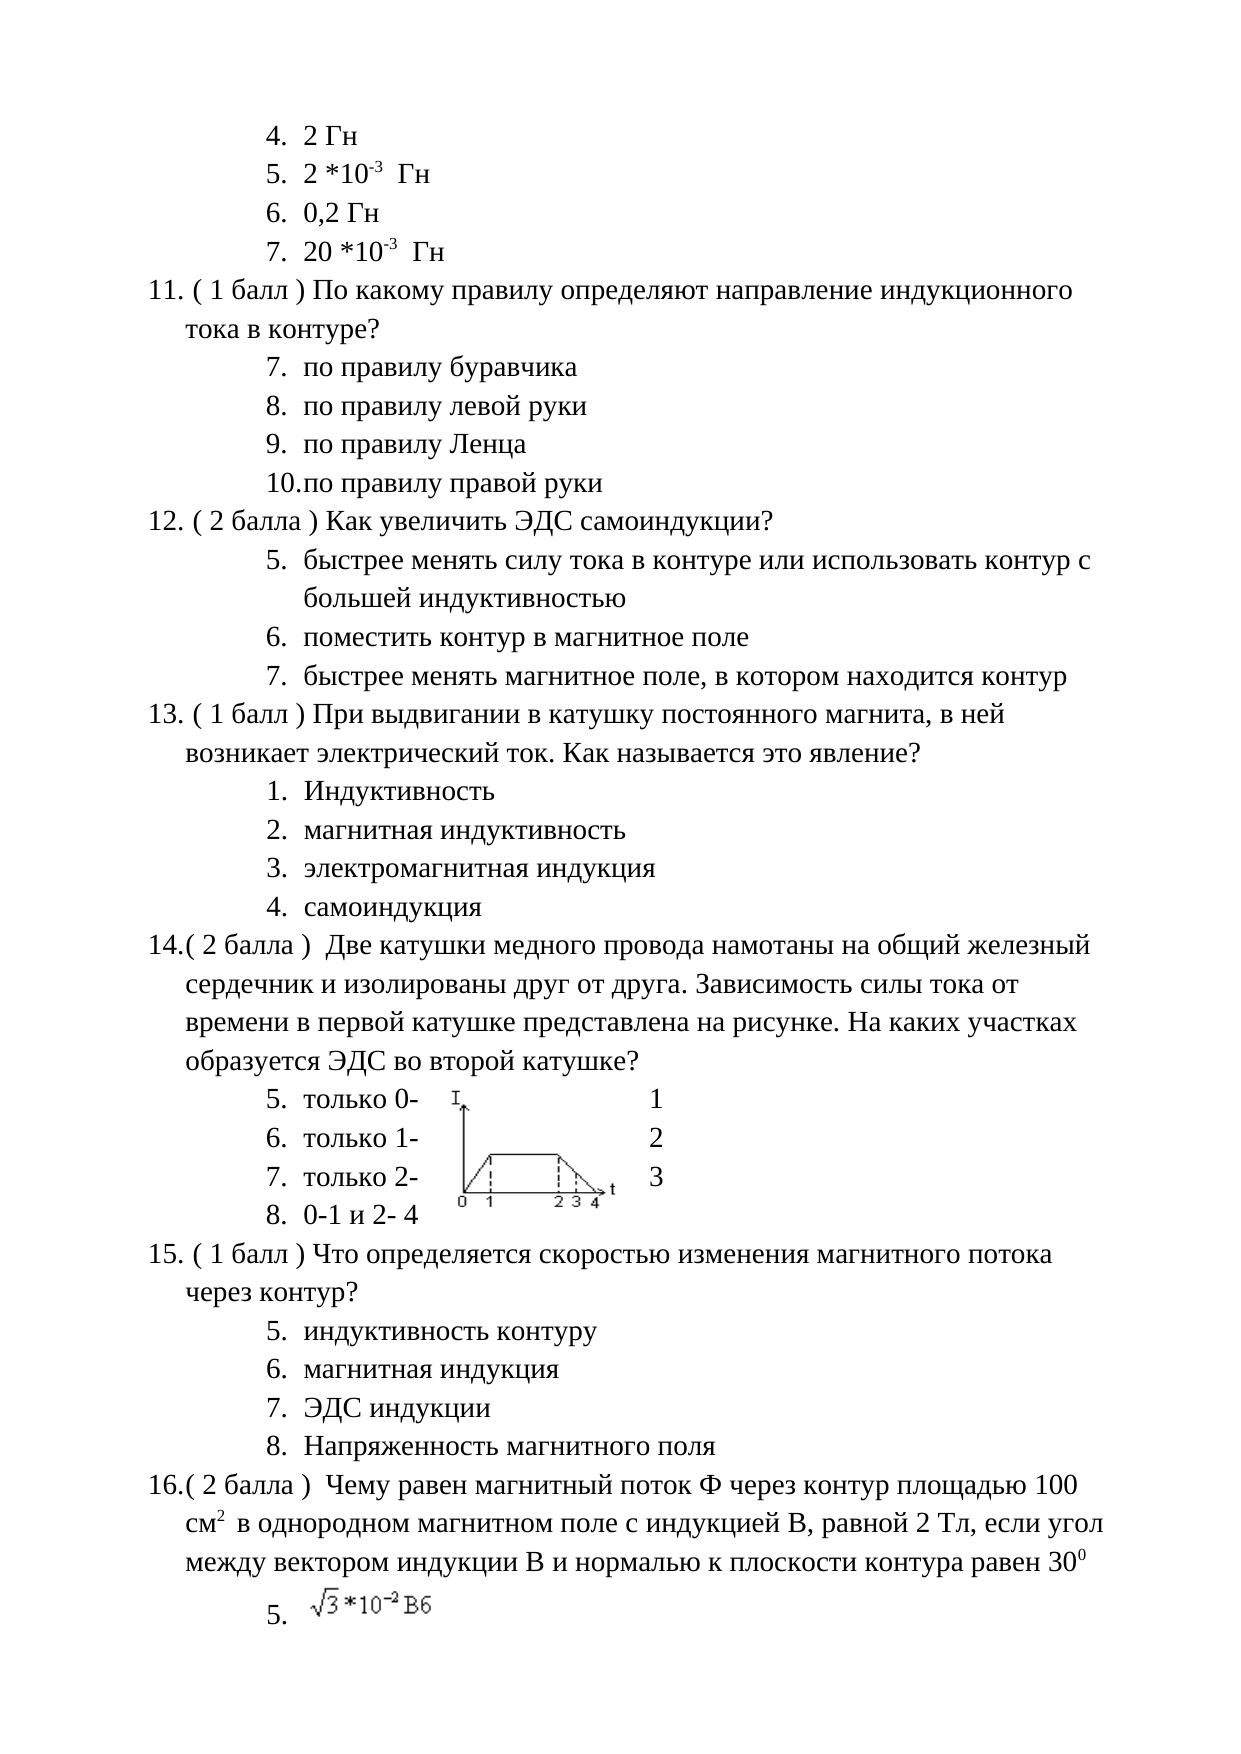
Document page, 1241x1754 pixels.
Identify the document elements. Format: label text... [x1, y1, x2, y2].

list только 1-2 [630, 1120, 1122, 1154]
list магнитная индуктивность [266, 812, 1122, 845]
list ( 1 балл ) Что определяется скоростью изменения магнитного потока через контур? [148, 1236, 1122, 1308]
list поместить контур в магнитное поле [266, 619, 1122, 653]
list только 1-2 [266, 1120, 449, 1154]
list по правилу правой руки [266, 465, 1122, 498]
list 0,2 Гн [266, 195, 1122, 229]
list по правилу буравчика [266, 349, 1122, 383]
list самоиндукция [266, 889, 1122, 922]
list Напряженность магнитного поля [266, 1428, 1122, 1462]
list только 0-1 [266, 1082, 1122, 1115]
list только 2-3 [630, 1159, 1122, 1192]
list 2 Гн [266, 118, 1122, 152]
picture [303, 1582, 431, 1625]
list быстрее менять силу тока в контуре или использовать контур с большей индуктивностью [266, 542, 1122, 614]
picture [449, 1086, 630, 1209]
list по правилу левой руки [266, 388, 1122, 421]
list 2 *10-3 Гн [266, 157, 1122, 190]
list ЭДС индукции [266, 1390, 1122, 1423]
list ( 1 балл ) По какому правилу определяют направление индукционного тока в контуре? [148, 272, 1122, 344]
list 0-1 и 2- 4 [266, 1197, 1122, 1231]
list только 2-3 [266, 1159, 449, 1192]
list 20 *10-3 Гн [266, 234, 1122, 267]
list ( 2 балла ) Чему равен магнитный поток Ф через контур площадью 100 см2 в однородном магнитном поле с индукцией В, равной 2 Тл, если угол между вектором индукции В и нормалью к плоскости контура равен 300 [148, 1467, 1122, 1578]
list электромагнитная индукция [266, 850, 1122, 884]
list ( 2 балла ) Как увеличить ЭДС самоиндукции? [148, 503, 1122, 537]
list по правилу Ленца [266, 426, 1122, 460]
list ( 2 балла ) Две катушки медного провода намотаны на общий железный сердечник и изолированы друг от друга. Зависимость силы тока от времени в первой катушке представлена на рисунке. На каких участках образуется ЭДС во второй катушке? [148, 927, 1122, 1077]
list быстрее менять магнитное поле, в котором находится контур [266, 658, 1122, 691]
list индуктивность контуру [266, 1313, 1122, 1346]
list Индуктивность [266, 773, 1122, 807]
list магнитная индукция [266, 1351, 1122, 1385]
list ( 1 балл ) При выдвигании в катушку постоянного магнита, в ней возникает электрический ток. Как называется это явление? [148, 696, 1122, 768]
